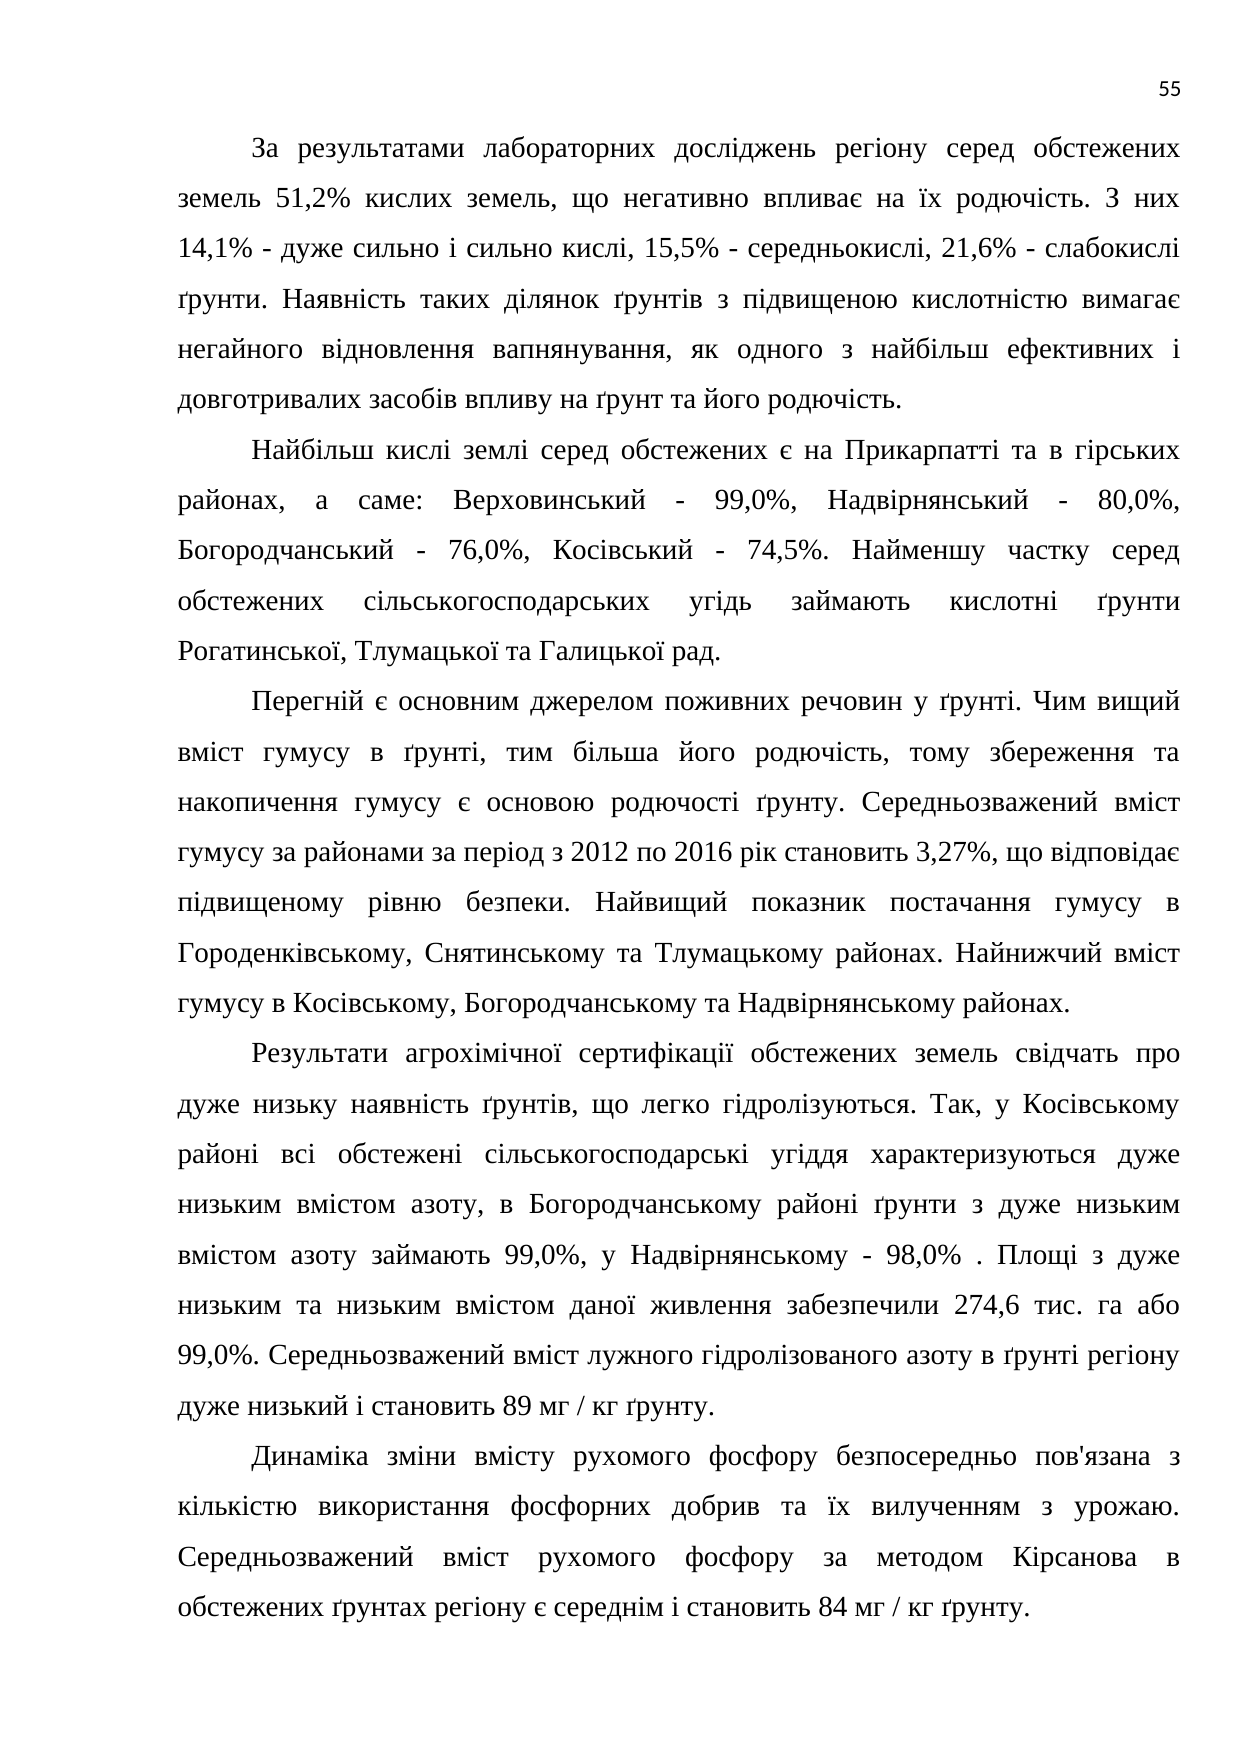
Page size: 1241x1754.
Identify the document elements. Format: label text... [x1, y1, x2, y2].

text Найбільш кислі землі серед обстежених є на Прикарпатті та в гірських районах, а саме: Верховинський - 99,0%, Надвірнянський - 80,0%, Богородчанський - 76,0%, Косівський - 74,5%. Найменшу частку серед обстежених сільськогосподарських угідь займають кислотні ґрунти Рогатинської, Тлумацької та Галицької рад. [177, 432, 1181, 667]
text За результатами лабораторних досліджень регіону серед обстежених земель 51,2% кислих земель, що негативно впливає на їх родючість. З них 14,1% - дуже сильно і сильно кислі, 15,5% - середньокислі, 21,6% - слабокислі ґрунти. Наявність таких ділянок ґрунтів з підвищеною кислотністю вимагає негайного відновлення вапнянування, як одного з найбільш ефективних і довготривалих засобів впливу на ґрунт та його родючість. [177, 130, 1181, 415]
text Динаміка зміни вмісту рухомого фосфору безпосередньо пов'язана з кількістю використання фосфорних добрив та їх вилученням з урожаю. Середньозважений вміст рухомого фосфору за методом Кірсанова в обстежених ґрунтах регіону є середнім і становить 84 мг / кг ґрунту. [177, 1438, 1181, 1622]
text Перегній є основним джерелом поживних речовин у ґрунті. Чим вищий вміст гумусу в ґрунті, тим більша його родючість, тому збереження та накопичення гумусу є основою родючості ґрунту. Середньозважений вміст гумусу за районами за період з 2012 по 2016 рік становить 3,27%, що відповідає підвищеному рівню безпеки. Найвищий показник постачання гумусу в Городенківському, Снятинському та Тлумацькому районах. Найнижчий вміст гумусу в Косівському, Богородчанському та Надвірнянському районах. [177, 683, 1181, 1019]
text Результати агрохімічної сертифікації обстежених земель свідчать про дуже низьку наявність ґрунтів, що легко гідролізуються. Так, у Косівському районі всі обстежені сільськогосподарські угіддя характеризуються дуже низьким вмістом азоту, в Богородчанському районі ґрунти з дуже низьким вмістом азоту займають 99,0%, у Надвірнянському - 98,0% . Площі з дуже низьким та низьким вмістом даної живлення забезпечили 274,6 тис. га або 99,0%. Середньозважений вміст лужного гідролізованого азоту в ґрунті регіону дуже низький і становить 89 мг / кг ґрунту. [177, 1036, 1181, 1421]
